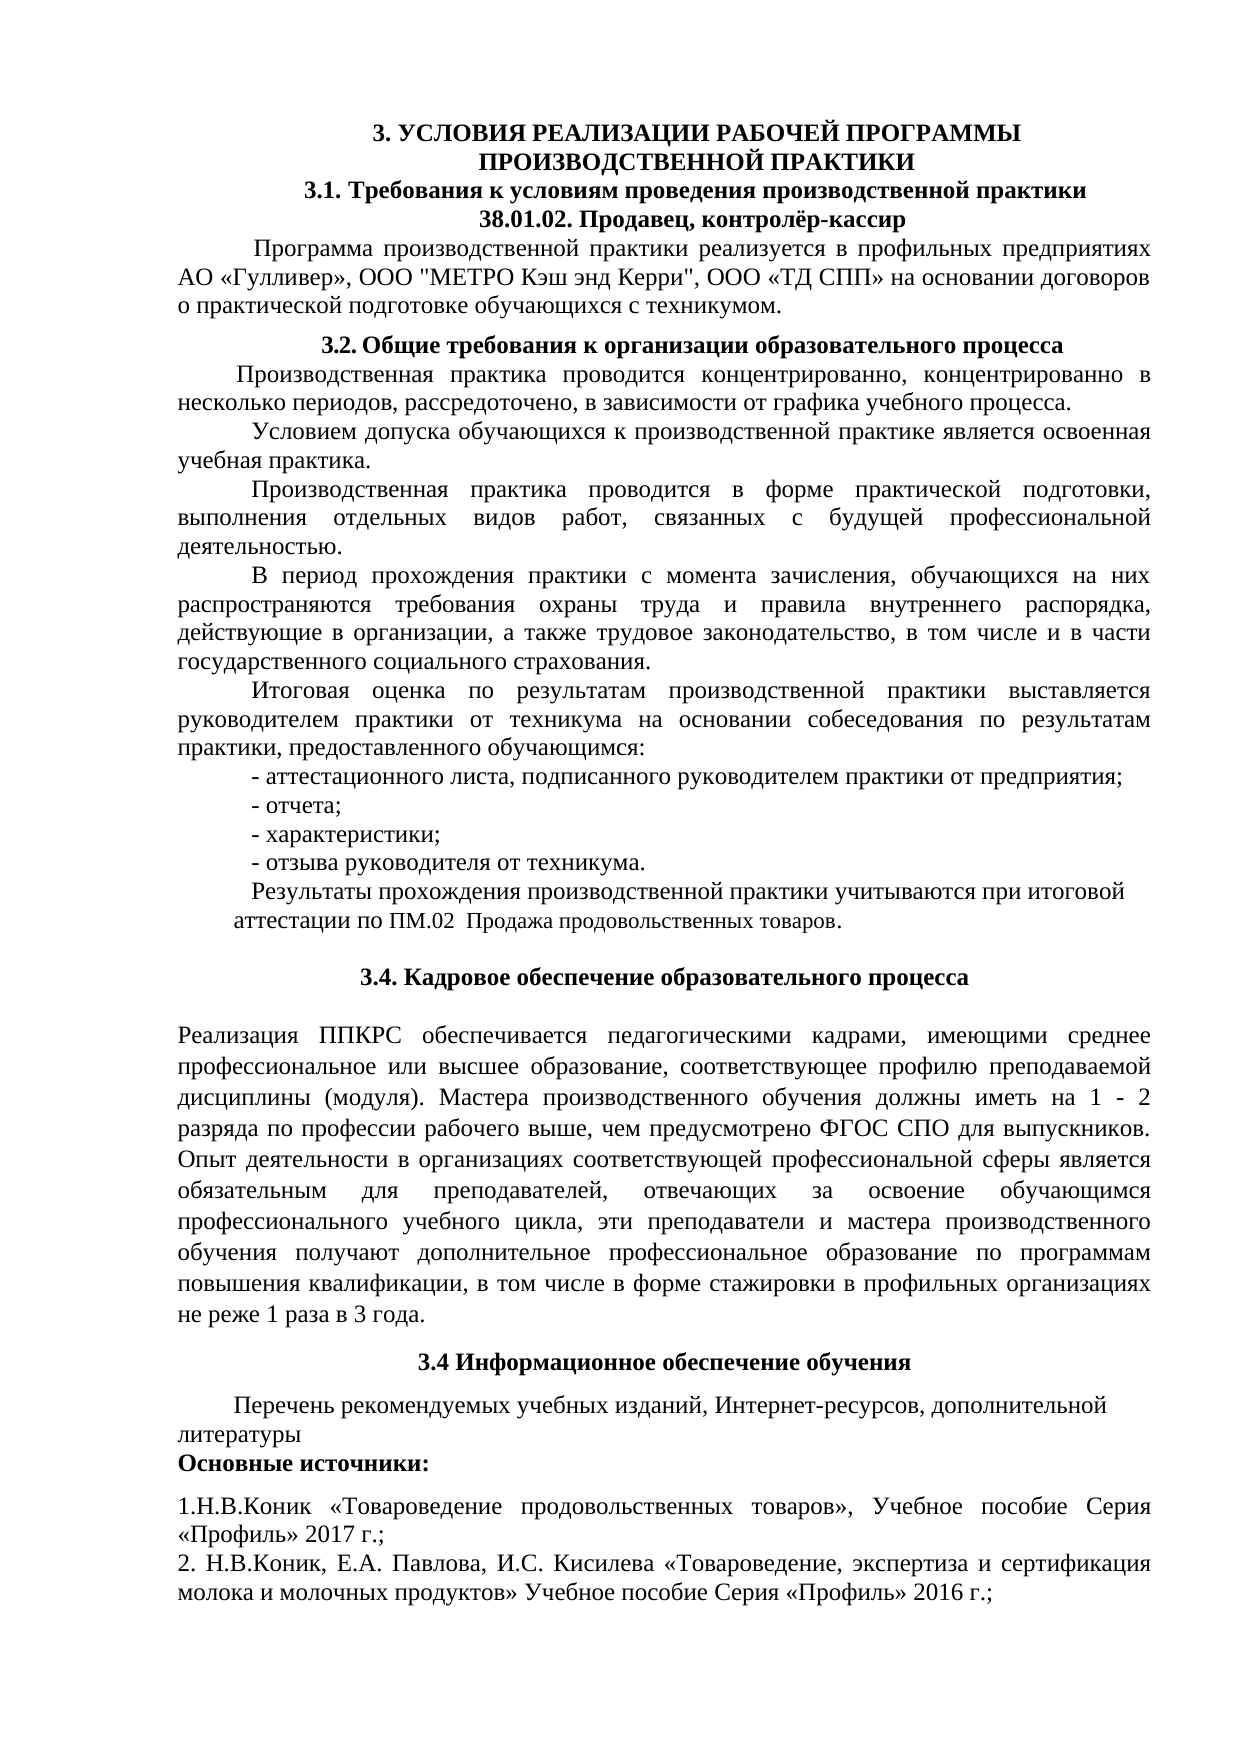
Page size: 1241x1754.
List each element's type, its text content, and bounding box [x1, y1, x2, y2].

text 3.4. Кадровое обеспечение образовательного процесса [177, 962, 1152, 991]
text Программа производственной практики реализуется в профильных предприятиях АО «Гулливер», ООО "МЕТРО Кэш энд Керри", ООО «ТД СПП» на основании договоров о практической подготовке обучающихся с техникумом. [177, 233, 1152, 319]
text Производственная практика проводится концентрированно, концентрированно в несколько периодов, рассредоточено, в зависимости от графика учебного процесса. [177, 359, 1152, 416]
text 3.1. Требования к условиям проведения производственной практики [177, 176, 1152, 204]
text Основные источники: [177, 1448, 1152, 1476]
text 38.01.02. Продавец, контролёр-кассир [177, 204, 1152, 233]
text - аттестационного листа, подписанного руководителем практики от предприятия; [177, 761, 1152, 790]
text 2. Н.В.Коник, Е.А. Павлова, И.С. Кисилева «Товароведение, экспертиза и сертификация молока и молочных продуктов» Учебное пособие Серия «Профиль» 2016 г.; [177, 1548, 1152, 1606]
text 3. УСЛОВИЯ РЕАЛИЗАЦИИ РАБОЧЕЙ ПРОГРАММЫ ПРОИЗВОДСТВЕННОЙ ПРАКТИКИ [242, 118, 1152, 176]
text - отзыва руководителя от техникума. [177, 847, 1152, 876]
text Результаты прохождения производственной практики учитываются при итоговой аттестации по ПМ.02 Продажа продовольственных товаров. [233, 876, 1152, 934]
text 1.Н.В.Коник «Товароведение продовольственных товаров», Учебное пособие Серия «Профиль» 2017 г.; [177, 1491, 1152, 1548]
text 3.2. Общие требования к организации образовательного процесса [233, 330, 1152, 359]
text Перечень рекомендуемых учебных изданий, Интернет-ресурсов, дополнительной литературы [177, 1390, 1152, 1448]
text В период прохождения практики с момента зачисления, обучающихся на них распространяются требования охраны труда и правила внутреннего распорядка, действующие в организации, а также трудовое законодательство, в том числе и в части государственного социального страхования. [177, 560, 1152, 675]
text 3.4 Информационное обеспечение обучения [177, 1347, 1152, 1376]
text - отчета; [177, 790, 1152, 819]
text Итоговая оценка по результатам производственной практики выставляется руководителем практики от техникума на основании собеседования по результатам практики, предоставленного обучающимся: [177, 675, 1152, 761]
text Реализация ППКРС обеспечивается педагогическими кадрами, имеющими среднее профессиональное или высшее образование, соответствующее профилю преподаваемой дисциплины (модуля). Мастера производственного обучения должны иметь на 1 - 2 разряда по профессии рабочего выше, чем предусмотрено ФГОС СПО для выпускников. Опыт деятельности в организациях соответствующей профессиональной сферы является обязательным для преподавателей, отвечающих за освоение обучающимся профессионального учебного цикла, эти преподаватели и мастера производственного обучения получают дополнительное профессиональное образование по программам повышения квалификации, в том числе в форме стажировки в профильных организациях не реже 1 раза в 3 года. [177, 1020, 1152, 1328]
text Условием допуска обучающихся к производственной практике является освоенная учебная практика. [177, 416, 1152, 474]
text Производственная практика проводится в форме практической подготовки, выполнения отдельных видов работ, связанных с будущей профессиональной деятельностью. [177, 474, 1152, 560]
text - характеристики; [177, 819, 1152, 847]
